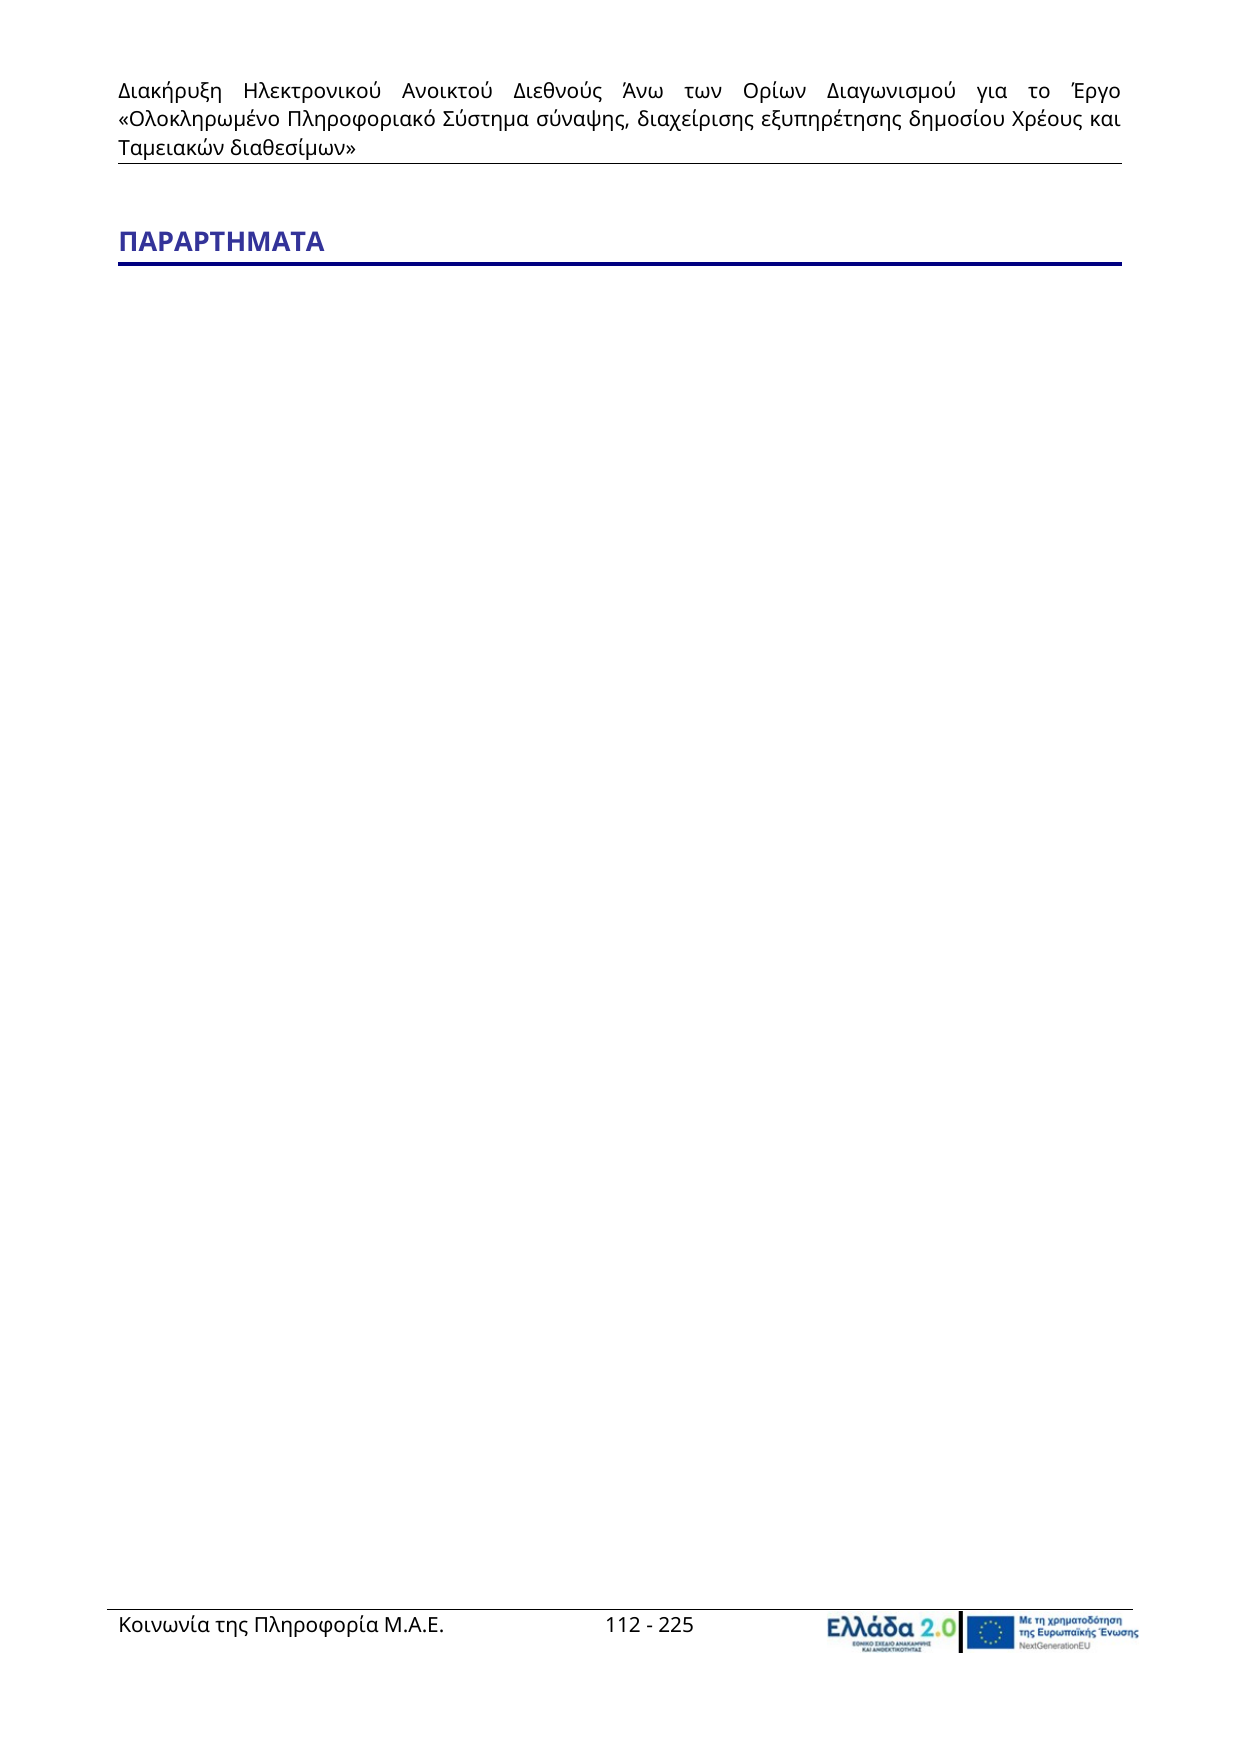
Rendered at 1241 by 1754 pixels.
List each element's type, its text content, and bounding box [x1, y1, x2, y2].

subtitle ΠΑΡΑΡΤΗΜΑΤΑ [118, 223, 1122, 262]
picture [826, 1611, 1143, 1653]
